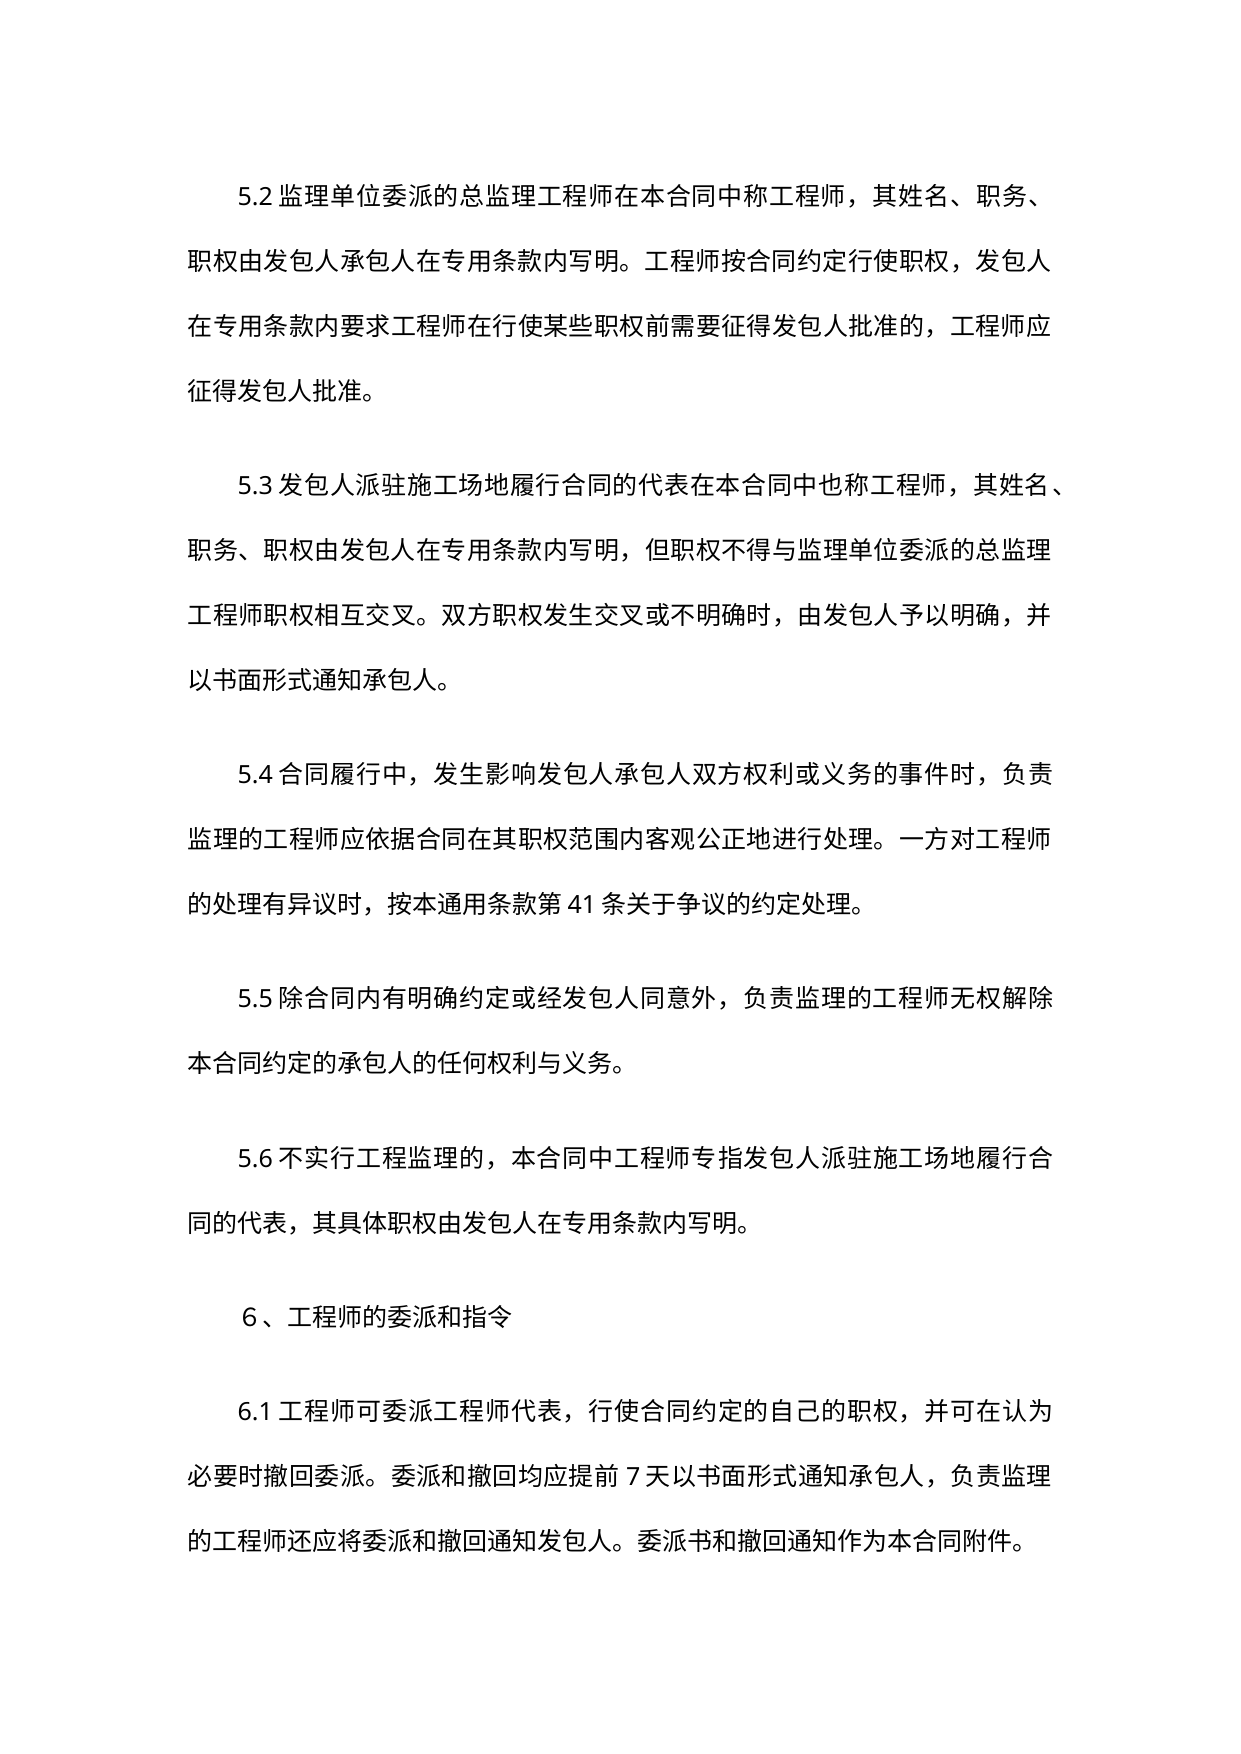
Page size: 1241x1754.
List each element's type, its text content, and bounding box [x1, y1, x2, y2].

text 5.6不实行工程监理的，本合同中工程师专指发包人派驻施工场地履行合同的代表，其具体职权由发包人在专用条款内写明。 [187, 1124, 1053, 1254]
text 5.4合同履行中，发生影响发包人承包人双方权利或义务的事件时，负责监理的工程师应依据合同在其职权范围内客观公正地进行处理。一方对工程师的处理有异议时，按本通用条款第41条关于争议的约定处理。 [187, 740, 1053, 935]
text 6.1工程师可委派工程师代表，行使合同约定的自己的职权，并可在认为必要时撤回委派。委派和撤回均应提前7天以书面形式通知承包人，负责监理的工程师还应将委派和撤回通知发包人。委派书和撤回通知作为本合同附件。 [187, 1377, 1053, 1572]
text 5.3发包人派驻施工场地履行合同的代表在本合同中也称工程师，其姓名、职务、职权由发包人在专用条款内写明，但职权不得与监理单位委派的总监理工程师职权相互交叉。双方职权发生交叉或不明确时，由发包人予以明确，并以书面形式通知承包人。 [187, 451, 1053, 711]
text 5.5除合同内有明确约定或经发包人同意外，负责监理的工程师无权解除本合同约定的承包人的任何权利与义务。 [187, 964, 1053, 1094]
text 5.2监理单位委派的总监理工程师在本合同中称工程师，其姓名、职务、职权由发包人承包人在专用条款内写明。工程师按合同约定行使职权，发包人在专用条款内要求工程师在行使某些职权前需要征得发包人批准的，工程师应征得发包人批准。 [187, 162, 1053, 422]
text ６、工程师的委派和指令 [187, 1283, 1053, 1348]
